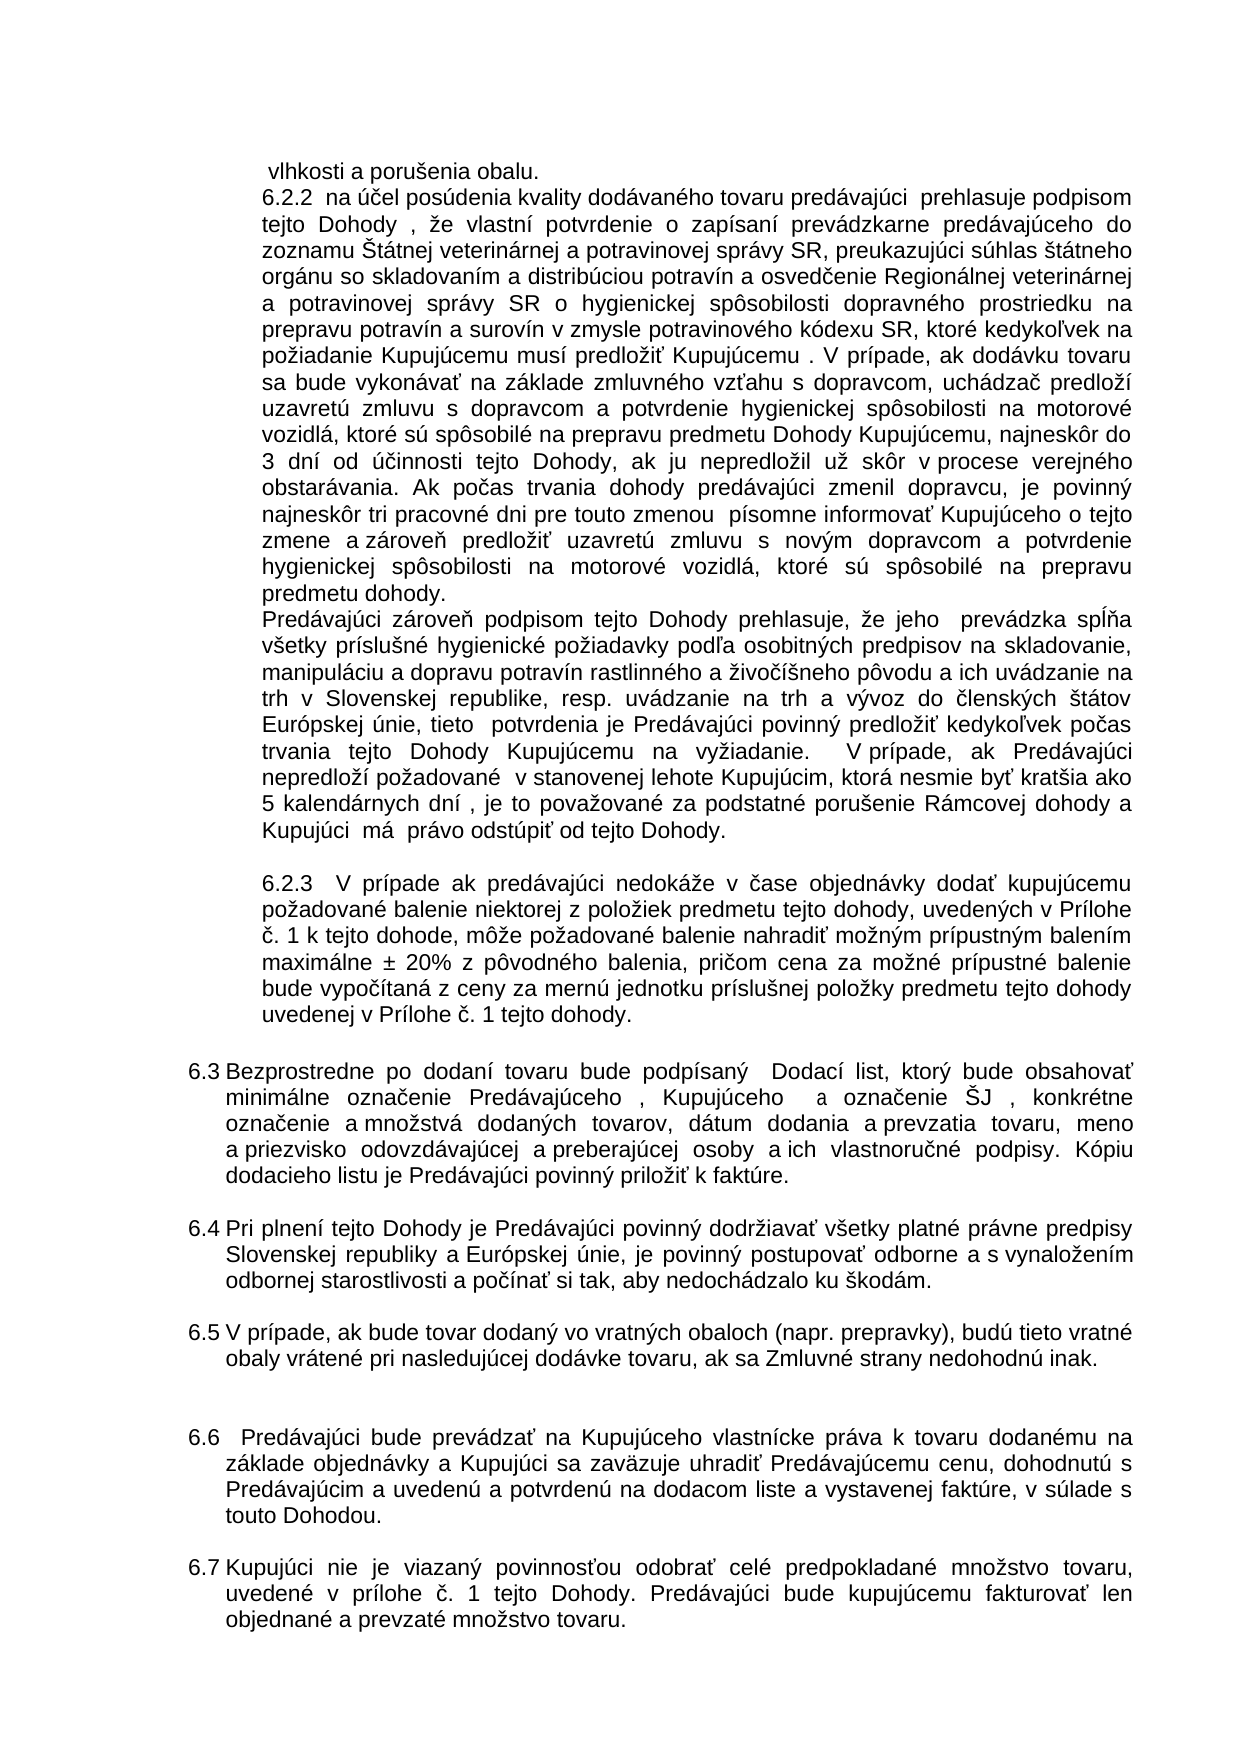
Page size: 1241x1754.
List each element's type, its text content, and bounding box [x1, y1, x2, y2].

text vlhkosti a porušenia obalu. [188, 158, 1132, 184]
text Predávajúci zároveň podpisom tejto Dohody prehlasuje, že jeho prevádzka spĺňa všetky príslušné hygienické požiadavky podľa osobitných predpisov na skladovanie, manipuláciu a dopravu potravín rastlinného a živočíšneho pôvodu a ich uvádzanie na trh v Slovenskej republike, resp. uvádzanie na trh a vývoz do členských štátov Európskej únie, tieto potvrdenia je Predávajúci povinný predložiť kedykoľvek počas trvania tejto Dohody Kupujúcemu na vyžiadanie. V prípade, ak Predávajúci nepredloží požadované v stanovenej lehote Kupujúcim, ktorá nesmie byť kratšia ako 5 kalendárnych dní , je to považované za podstatné porušenie Rámcovej dohody a Kupujúci má právo odstúpiť od tejto Dohody. [262, 606, 1132, 843]
text 6.6 Predávajúci bude prevádzať na Kupujúceho vlastnícke práva k tovaru dodanému na základe objednávky a Kupujúci sa zaväzuje uhradiť Predávajúcemu cenu, dohodnutú s Predávajúcim a uvedenú a potvrdenú na dodacom liste a vystavenej faktúre, v súlade s touto Dohodou. [188, 1424, 1133, 1528]
list Pri plnení tejto Dohody je Predávajúci povinný dodržiavať všetky platné právne predpisy Slovenskej republiky a Európskej únie, je povinný postupovať odborne a s vynaložením odbornej starostlivosti a počínať si tak, aby nedochádzalo ku škodám. [188, 1215, 1133, 1293]
list V prípade, ak bude tovar dodaný vo vratných obaloch (napr. prepravky), budú tieto vratné obaly vrátené pri nasledujúcej dodávke tovaru, ak sa Zmluvné strany nedohodnú inak. [188, 1320, 1133, 1372]
text 6.2.3 V prípade ak predávajúci nedokáže v čase objednávky dodať kupujúcemu požadované balenie niektorej z položiek predmetu tejto dohody, uvedených v Prílohe č. 1 k tejto dohode, môže požadované balenie nahradiť možným prípustným balením maximálne ± 20% z pôvodného balenia, pričom cena za možné prípustné balenie bude vypočítaná z ceny za mernú jednotku príslušnej položky predmetu tejto dohody uvedenej v Prílohe č. 1 tejto dohody. [262, 869, 1132, 1028]
list Kupujúci nie je viazaný povinnosťou odobrať celé predpokladané množstvo tovaru, uvedené v prílohe č. 1 tejto Dohody. Predávajúci bude kupujúcemu fakturovať len objednané a prevzaté množstvo tovaru. [188, 1554, 1133, 1633]
list Bezprostredne po dodaní tovaru bude podpísaný Dodací list, ktorý bude obsahovať minimálne označenie Predávajúceho , Kupujúceho a označenie ŠJ , konkrétne označenie a množstvá dodaných tovarov, dátum dodania a prevzatia tovaru, meno a priezvisko odovzdávajúcej a preberajúcej osoby a ich vlastnoručné podpisy. Kópiu dodacieho listu je Predávajúci povinný priložiť k faktúre. [188, 1059, 1133, 1189]
text 6.2.2 na účel posúdenia kvality dodávaného tovaru predávajúci prehlasuje podpisom tejto Dohody , že vlastní potvrdenie o zapísaní prevádzkarne predávajúceho do zoznamu Štátnej veterinárnej a potravinovej správy SR, preukazujúci súhlas štátneho orgánu so skladovaním a distribúciou potravín a osvedčenie Regionálnej veterinárnej a potravinovej správy SR o hygienickej spôsobilosti dopravného prostriedku na prepravu potravín a surovín v zmysle potravinového kódexu SR, ktoré kedykoľvek na požiadanie Kupujúcemu musí predložiť Kupujúcemu . V prípade, ak dodávku tovaru sa bude vykonávať na základe zmluvného vzťahu s dopravcom, uchádzač predloží uzavretú zmluvu s dopravcom a potvrdenie hygienickej spôsobilosti na motorové vozidlá, ktoré sú spôsobilé na prepravu predmetu Dohody Kupujúcemu, najneskôr do 3 dní od účinnosti tejto Dohody, ak ju nepredložil už skôr v procese verejného obstarávania. Ak počas trvania dohody predávajúci zmenil dopravcu, je povinný najneskôr tri pracovné dni pre touto zmenou písomne informovať Kupujúceho o tejto zmene a zároveň predložiť uzavretú zmluvu s novým dopravcom a potvrdenie hygienickej spôsobilosti na motorové vozidlá, ktoré sú spôsobilé na prepravu predmetu dohody. [262, 184, 1132, 606]
